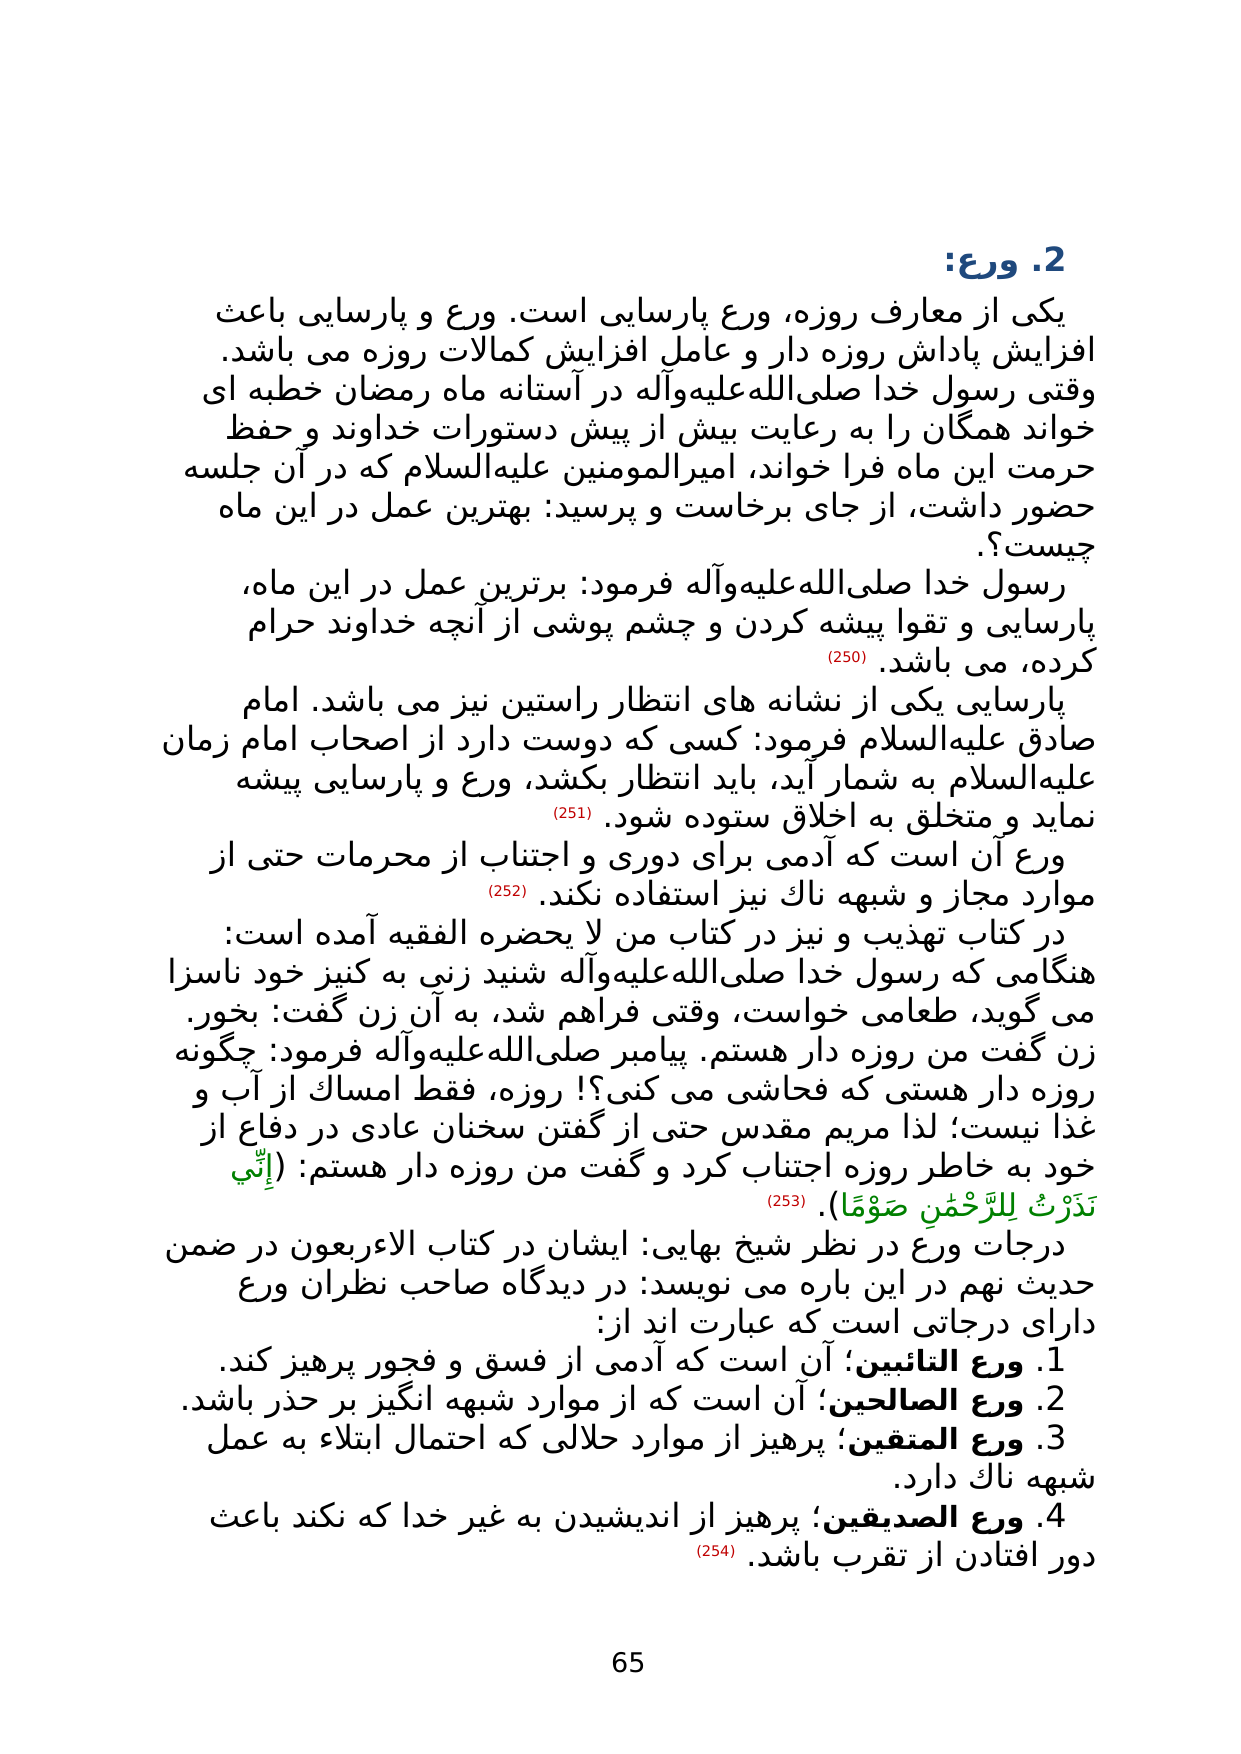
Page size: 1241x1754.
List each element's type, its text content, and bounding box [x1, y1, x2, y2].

text در كتاب تهذیب و نیز در كتاب من لا یحضره الفقیه آمده است: هنگامى كه رسول خدا صلى‌الله‌عليه‌وآله شنید زنى به كنیز خود ناسزا مى گوید، طعامى خواست، وقتى فراهم شد، به آن زن گفت: بخور. زن گفت من روزه دار هستم. پیامبر صلى‌الله‌عليه‌وآله فرمود: چگونه روزه دار هستى كه فحاشى مى كنى؟! روزه، فقط امساك از آب و غذا نیست؛ لذا مریم مقدس حتى از گفتن سخنان عادى در دفاع از خود به خاطر روزه اجتناب كرد و گفت من روزه دار هستم: (إِنِّي نَذَرْتُ لِلرَّحْمَٰنِ صَوْمًا). (253) [159, 913, 1097, 1224]
text پارسایى یكى از نشانه هاى انتظار راستین نیز مى باشد. امام صادق عليه‌السلام فرمود: كسى كه دوست دارد از اصحاب امام زمان عليه‌السلام به شمار آید، باید انتظار بكشد، ورع و پارسایى پیشه نماید و متخلق به اخلاق ستوده شود. (251) [159, 680, 1097, 836]
text رسول خدا صلى‌الله‌عليه‌وآله فرمود: برترین عمل در این ماه، پارسایى و تقوا پیشه كردن و چشم پوشى از آنچه خداوند حرام كرده، مى باشد. (250) [159, 564, 1097, 680]
text ورع آن است كه آدمى براى دورى و اجتناب از محرمات حتى از موارد مجاز و شبهه ناك نیز استفاده نكند. (252) [159, 836, 1097, 913]
text 3. ورع المتقین؛ پرهیز از موارد حلالى كه احتمال ابتلاء به عمل شبهه ناك دارد. [159, 1419, 1097, 1496]
text 4. ورع الصدیقین؛ پرهیز از اندیشیدن به غیر خدا كه نكند باعث دور افتادن از تقرب باشد. (254) [159, 1496, 1097, 1574]
text درجات ورع در نظر شیخ بهایى: ایشان در كتاب الاءربعون در ضمن حدیث نهم در این باره مى نویسد: در دیدگاه صاحب نظران ورع داراى درجاتى است كه عبارت اند از: [159, 1224, 1097, 1341]
text یكى از معارف روزه، ورع پارسایى است. ورع و پارسایى باعث افزایش پاداش روزه دار و عامل افزایش كمالات روزه مى باشد. وقتى رسول خدا صلى‌الله‌عليه‌وآله در آستانه ماه رمضان خطبه اى خواند همگان را به رعایت بیش از پیش دستورات خداوند و حفظ حرمت این ماه فرا خواند، امیرالمومنین عليه‌السلام كه در آن جلسه حضور داشت، از جاى برخاست و پرسید: بهترین عمل در این ماه چیست؟. [159, 292, 1097, 564]
subtitle 2. ورع: [159, 241, 1097, 279]
text 2. ورع الصالحین؛ آن است كه از موارد شبهه انگیز بر حذر باشد. [159, 1380, 1097, 1419]
text 1. ورع التائبین؛ آن است كه آدمى از فسق و فجور پرهیز كند. [159, 1341, 1097, 1380]
